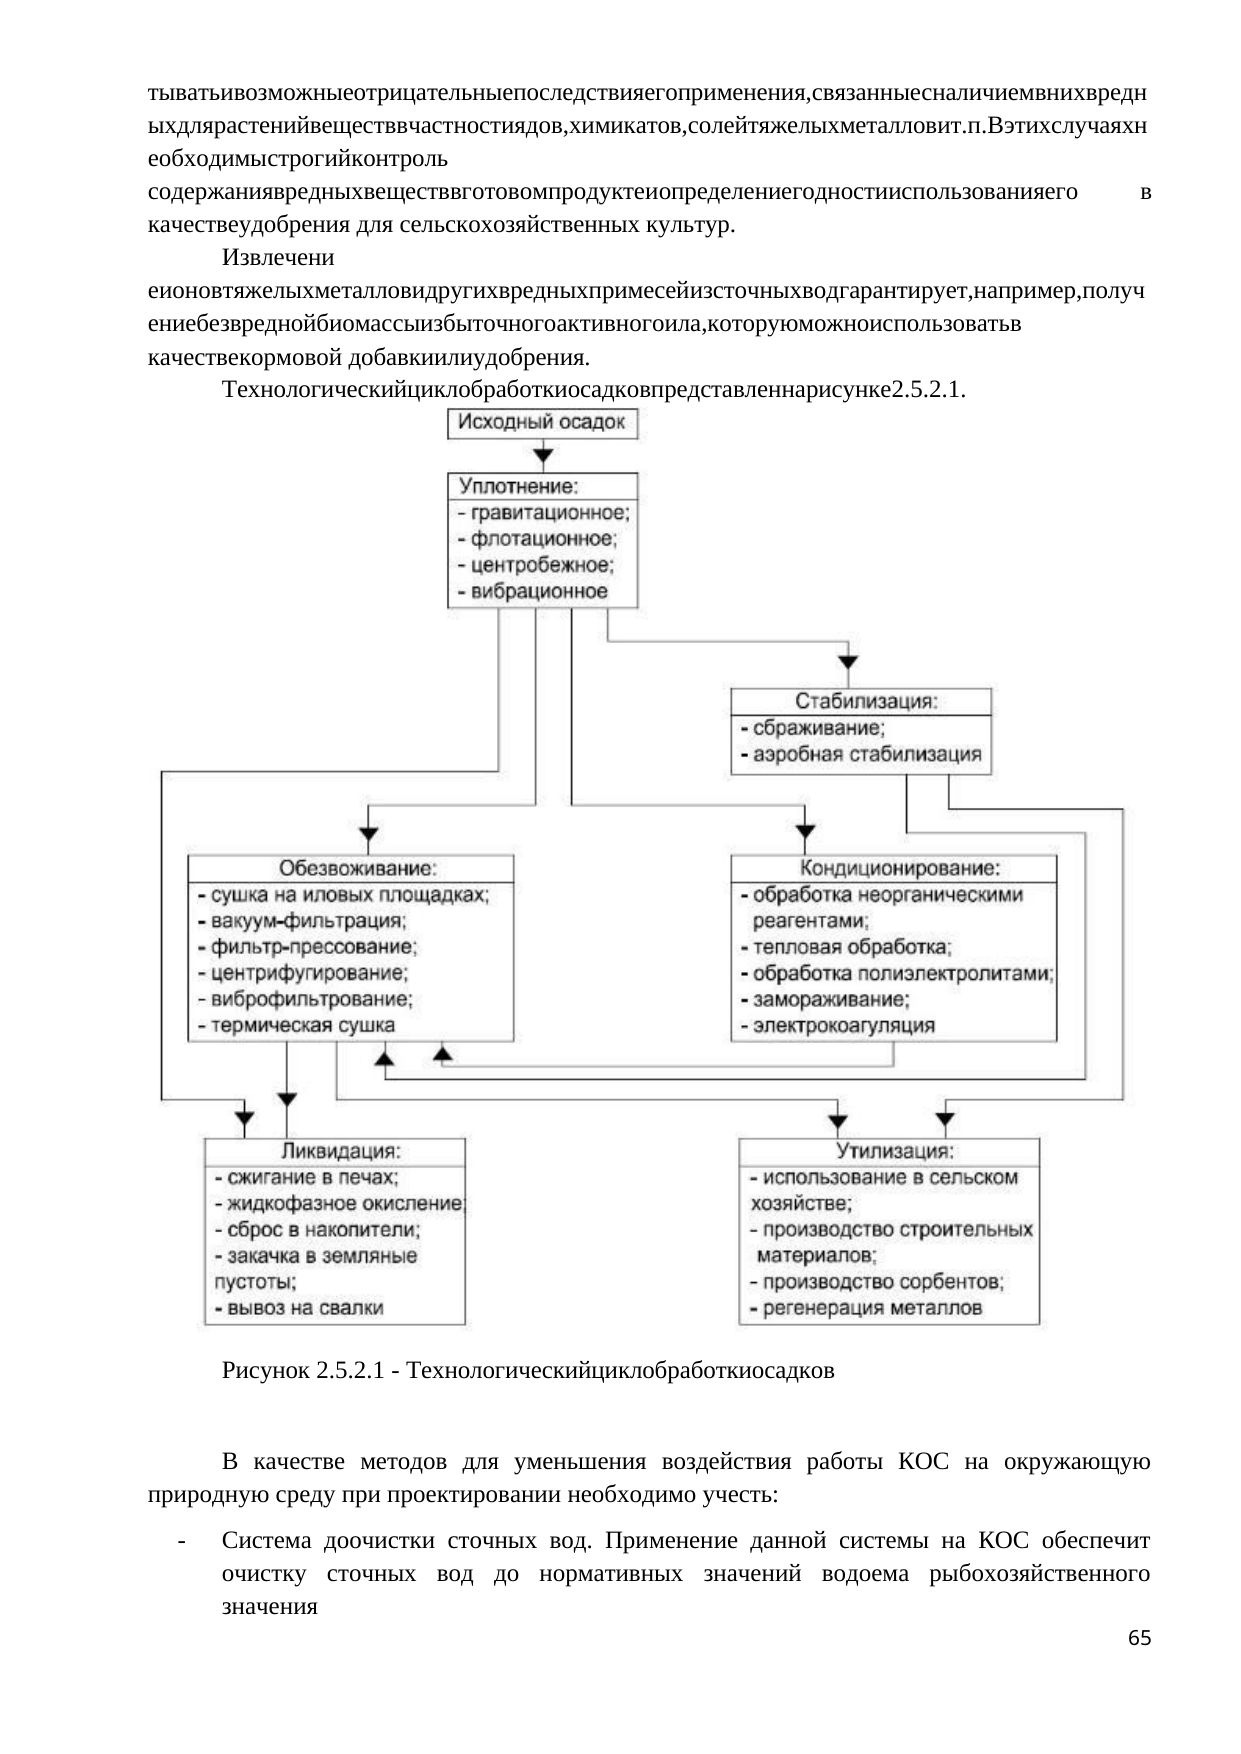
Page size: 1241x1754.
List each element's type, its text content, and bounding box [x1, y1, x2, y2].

text Рисунок 2.5.2.1 - Технологическийциклобработкиосадков [148, 1355, 1152, 1384]
list Система доочистки сточных вод. Применение данной системы на КОС обеспечит очистку сточных вод до нормативных значений водоема рыбохозяйственного значения [177, 1525, 1152, 1619]
text Технологическийциклобработкиосадковпредставленнарисунке2.5.2.1. [148, 374, 1152, 403]
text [148, 77, 1152, 238]
picture [147, 407, 1144, 1343]
text Извлечениеионовтяжелыхметалловидругихвредныхпримесейизсточныхводгарантирует,например,получениебезвреднойбиомассыизбыточногоактивногоила,которуюможноиспользоватьв качествекормовой добавкиилиудобрения. [148, 242, 1152, 370]
text В качестве методов для уменьшения воздействия работы КОС на окружающую природную среду при проектировании необходимо учесть: [148, 1446, 1152, 1508]
